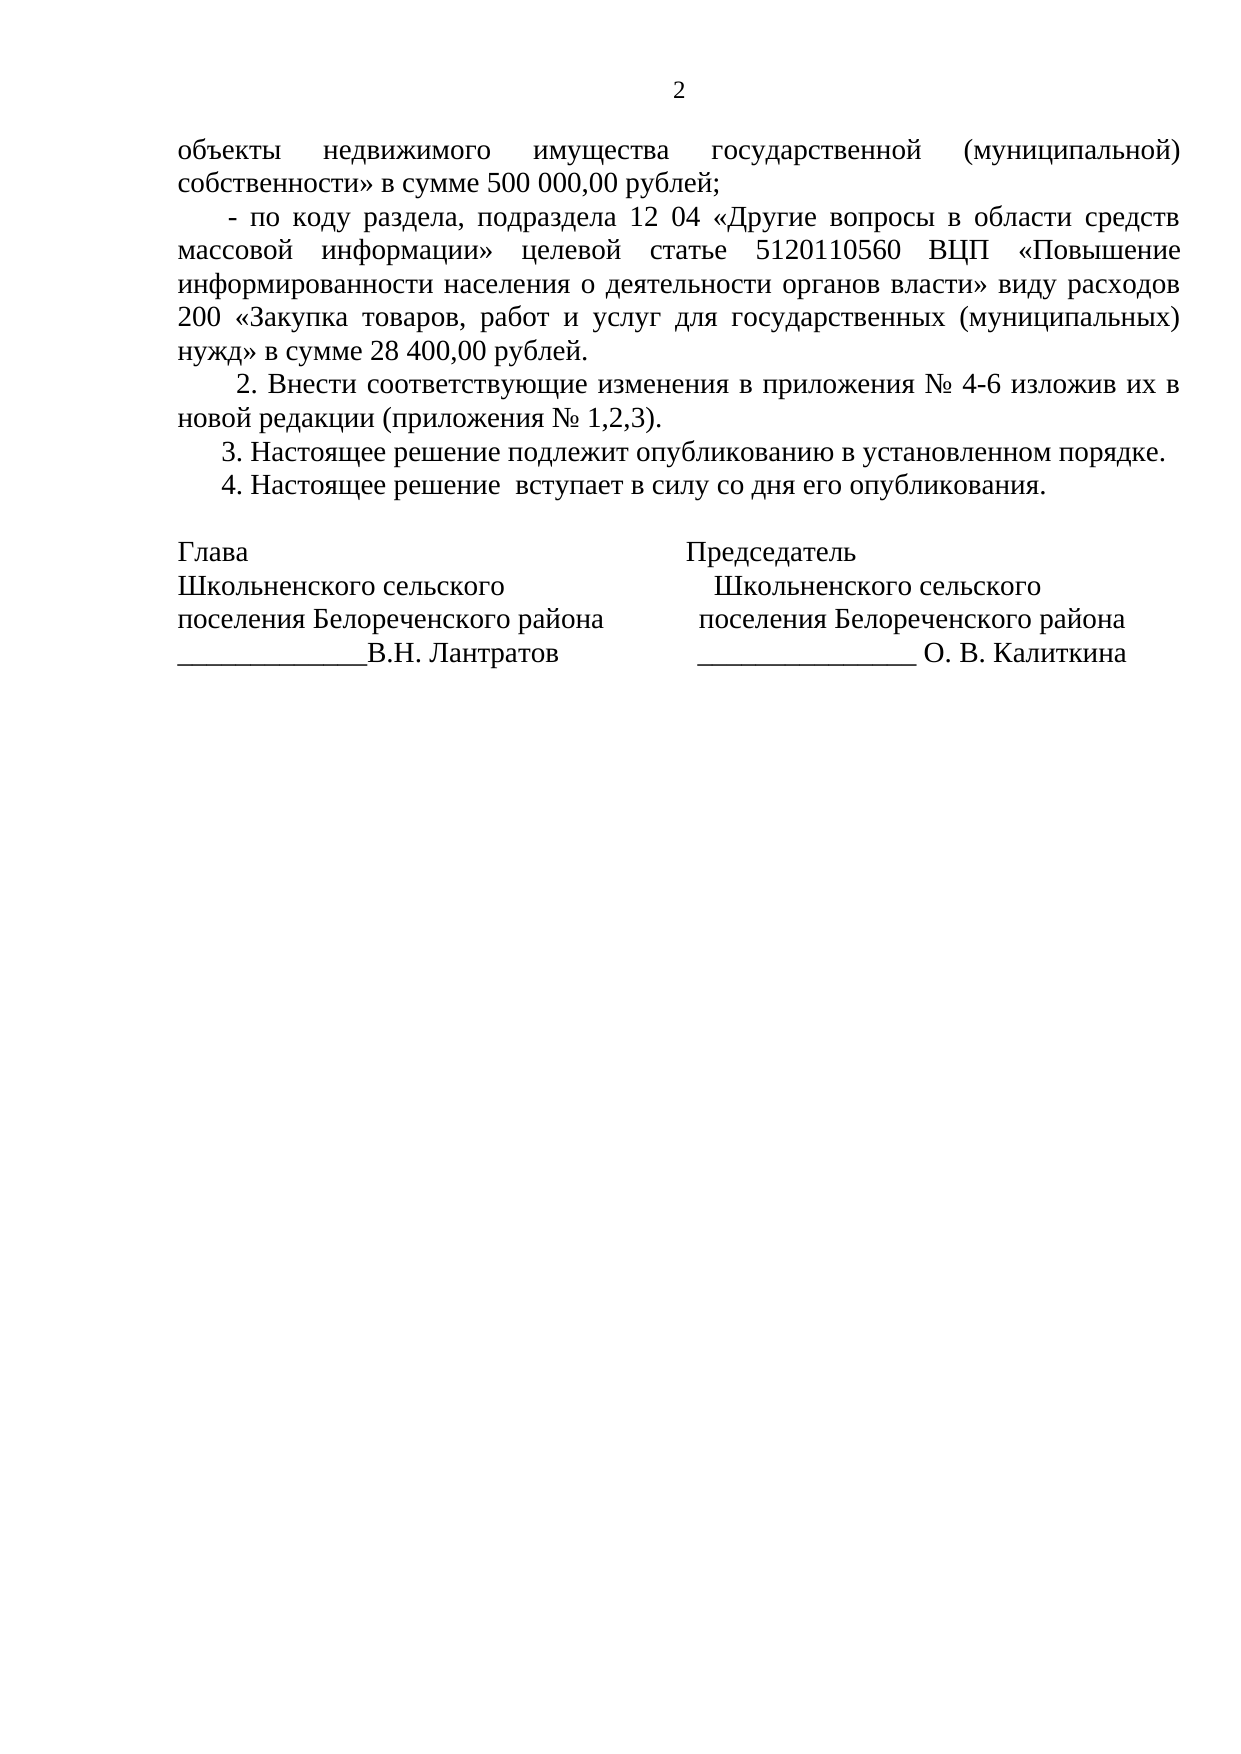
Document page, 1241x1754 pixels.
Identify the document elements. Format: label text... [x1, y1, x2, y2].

text - по коду раздела, подраздела 12 04 «Другие вопросы в области средств массовой информации» целевой статье 5120110560 ВЦП «Повышение информированности населения о деятельности органов власти» виду расходов 200 «Закупка товаров, работ и услуг для государственных (муниципальных) нужд» в сумме 28 400,00 рублей. [177, 199, 1181, 367]
text Глава Председатель [177, 534, 1181, 568]
text поселения Белореченского района поселения Белореченского района [177, 601, 1181, 635]
text _____________В.Н. Лантратов _______________ О. В. Калиткина [177, 635, 1181, 668]
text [177, 132, 1181, 199]
text Школьненского сельского Школьненского сельского [177, 568, 1181, 601]
text 4. Настоящее решение вступает в силу со дня его опубликования. [177, 467, 1181, 501]
text 2. Внести соответствующие изменения в приложения № 4-6 изложив их в новой редакции (приложения № 1,2,3). [177, 367, 1181, 434]
text 3. Настоящее решение подлежит опубликованию в установленном порядке. [177, 434, 1181, 467]
